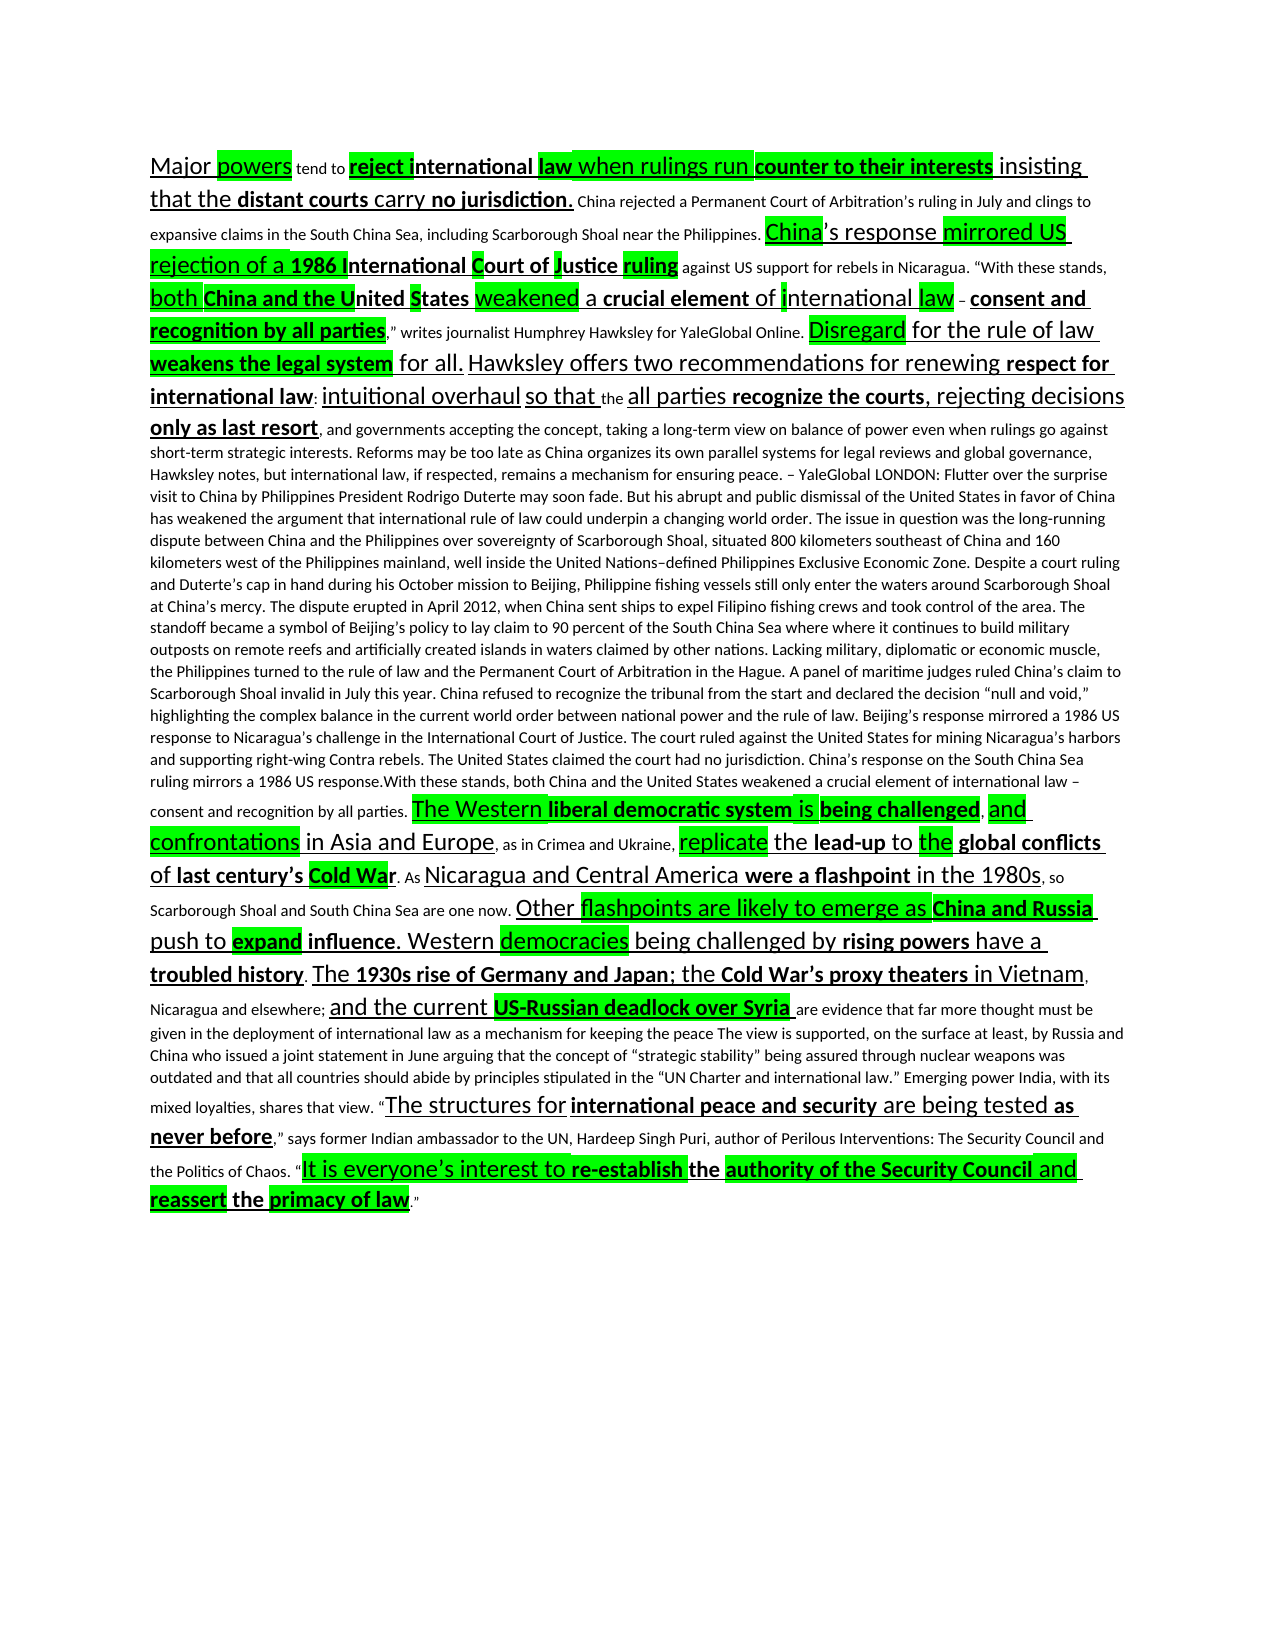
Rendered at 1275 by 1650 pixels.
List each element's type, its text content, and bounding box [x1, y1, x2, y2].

text Major powers tend to reject international law when rulings run counter to their interests insisting that the distant courts carry no jurisdiction. China rejected a Permanent Court of Arbitration’s ruling in July and clings to expansive claims in the South China Sea, including Scarborough Shoal near the Philippines. China’s response mirrored US rejection of a 1986 International Court of Justice ruling against US support for rebels in Nicaragua. “With these stands, both China and the United States weakened a crucial element of international law – consent and recognition by all parties,” writes journalist Humphrey Hawksley for YaleGlobal Online. Disregard for the rule of law weakens the legal system for all. Hawksley offers two recommendations for renewing respect for international law: intuitional overhaul so that the all parties recognize the courts, rejecting decisions only as last resort, and governments accepting the concept, taking a long-term view on balance of power even when rulings go against short-term strategic interests. Reforms may be too late as China organizes its own parallel systems for legal reviews and global governance, Hawksley notes, but international law, if respected, remains a mechanism for ensuring peace. – YaleGlobal LONDON: Flutter over the surprise visit to China by Philippines President Rodrigo Duterte may soon fade. But his abrupt and public dismissal of the United States in favor of China has weakened the argument that international rule of law could underpin a changing world order. The issue in question was the long-running dispute between China and the Philippines over sovereignty of Scarborough Shoal, situated 800 kilometers southeast of China and 160 kilometers west of the Philippines mainland, well inside the United Nations–defined Philippines Exclusive Economic Zone. Despite a court ruling and Duterte’s cap in hand during his October mission to Beijing, Philippine fishing vessels still only enter the waters around Scarborough Shoal at China’s mercy. The dispute erupted in April 2012, when China sent ships to expel Filipino fishing crews and took control of the area. The standoff became a symbol of Beijing’s policy to lay claim to 90 percent of the South China Sea where where it continues to build military outposts on remote reefs and artificially created islands in waters claimed by other nations. Lacking military, diplomatic or economic muscle, the Philippines turned to the rule of law and the Permanent Court of Arbitration in the Hague. A panel of maritime judges ruled China’s claim to Scarborough Shoal invalid in July this year. China refused to recognize the tribunal from the start and declared the decision “null and void,” highlighting the complex balance in the current world order between national power and the rule of law. Beijing’s response mirrored a 1986 US response to Nicaragua’s challenge in the International Court of Justice. The court ruled against the United States for mining Nicaragua’s harbors and supporting right-wing Contra rebels. The United States claimed the court had no jurisdiction. China’s response on the South China Sea ruling mirrors a 1986 US response.With these stands, both China and the United States weakened a crucial element of international law – consent and recognition by all parties. The Western liberal democratic system is being challenged, and confrontations in Asia and Europe, as in Crimea and Ukraine, replicate the lead-up to the global conflicts of last century’s Cold War. As Nicaragua and Central America were a flashpoint in the 1980s, so Scarborough Shoal and South China Sea are one now. Other flashpoints are likely to emerge as China and Russia push to expand influence. Western democracies being challenged by rising powers have a troubled history. The 1930s rise of Germany and Japan; the Cold War’s proxy theaters in Vietnam, Nicaragua and elsewhere; and the current US-Russian deadlock over Syria are evidence that far more thought must be given in the deployment of international law as a mechanism for keeping the peace The view is supported, on the surface at least, by Russia and China who issued a joint statement in June arguing that the concept of “strategic stability” being assured through nuclear weapons was outdated and that all countries should abide by principles stipulated in the “UN Charter and international law.” Emerging power India, with its mixed loyalties, shares that view. “The structures for international peace and security are being tested as never before,” says former Indian ambassador to the UN, Hardeep Singh Puri, author of Perilous Interventions: The Security Council and the Politics of Chaos. “It is everyone’s interest to re-establish the authority of the Security Council and reassert the primacy of law.” [150, 150, 1125, 1213]
